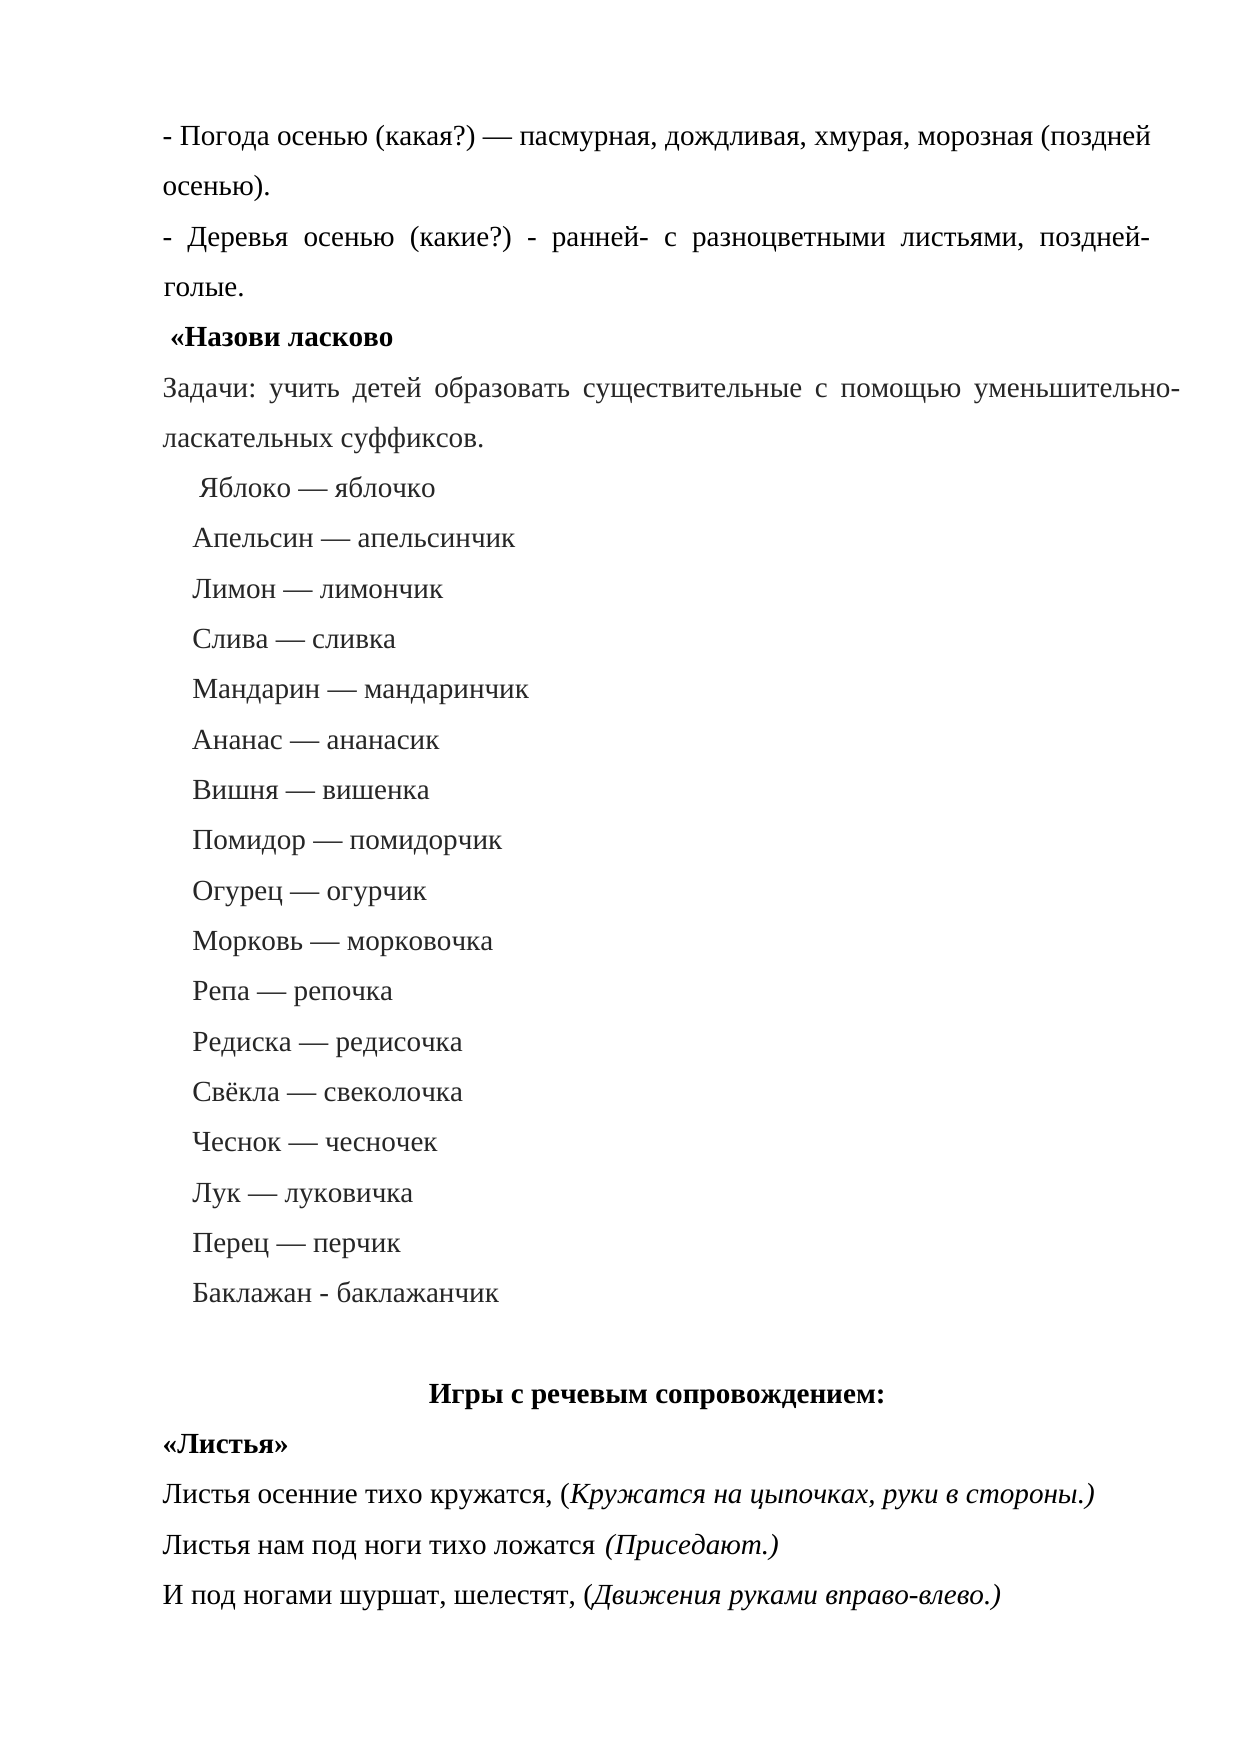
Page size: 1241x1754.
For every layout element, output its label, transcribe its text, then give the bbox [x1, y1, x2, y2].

text Помидор — помидорчик [162, 822, 800, 856]
text И под ногами шуршат, шелестят, (Движения руками вправо-влево.) [162, 1577, 1152, 1611]
text Лук — луковичка [162, 1175, 800, 1208]
text Вишня — вишенка [162, 772, 800, 806]
text «Листья» [162, 1426, 1152, 1460]
text Редиска — редисочка [162, 1024, 800, 1057]
text Слива — сливка [162, 621, 800, 655]
text Чеснок — чесночек [162, 1124, 800, 1158]
text Мандарин — мандаринчик [162, 672, 800, 705]
text Лимон — лимончик [162, 571, 800, 604]
text Перец — перчик [162, 1225, 800, 1258]
text Задачи: учить детей образовать существительные с помощью уменьшительно- ласкательных суффиксов. [162, 370, 1181, 453]
text «Назови ласково [162, 319, 1152, 353]
text Апельсин — апельсинчик [162, 521, 800, 554]
text Листья осенние тихо кружатся, (Кружатся на цыпочках, руки в стороны.) [162, 1477, 1152, 1510]
text Огурец — огурчик [162, 873, 800, 906]
text - Погода осенью (какая?) — пасмурная, дождливая, хмурая, морозная (поздней осенью). [162, 118, 1152, 202]
text Листья нам под ноги тихо ложатся (Приседают.) [162, 1527, 1152, 1560]
text Баклажан - баклажанчик [162, 1275, 800, 1309]
text Репа — репочка [162, 973, 800, 1007]
text Игры с речевым сопровождением: [162, 1376, 1152, 1409]
text Яблоко — яблочко [162, 470, 800, 504]
text Морковь — морковочка [162, 923, 800, 957]
text - Деревья осенью (какие?) - ранней- с разноцветными листьями, поздней- голые. [162, 219, 1152, 303]
text Свёкла — свеколочка [162, 1074, 800, 1108]
text Ананас — ананасик [162, 722, 800, 755]
